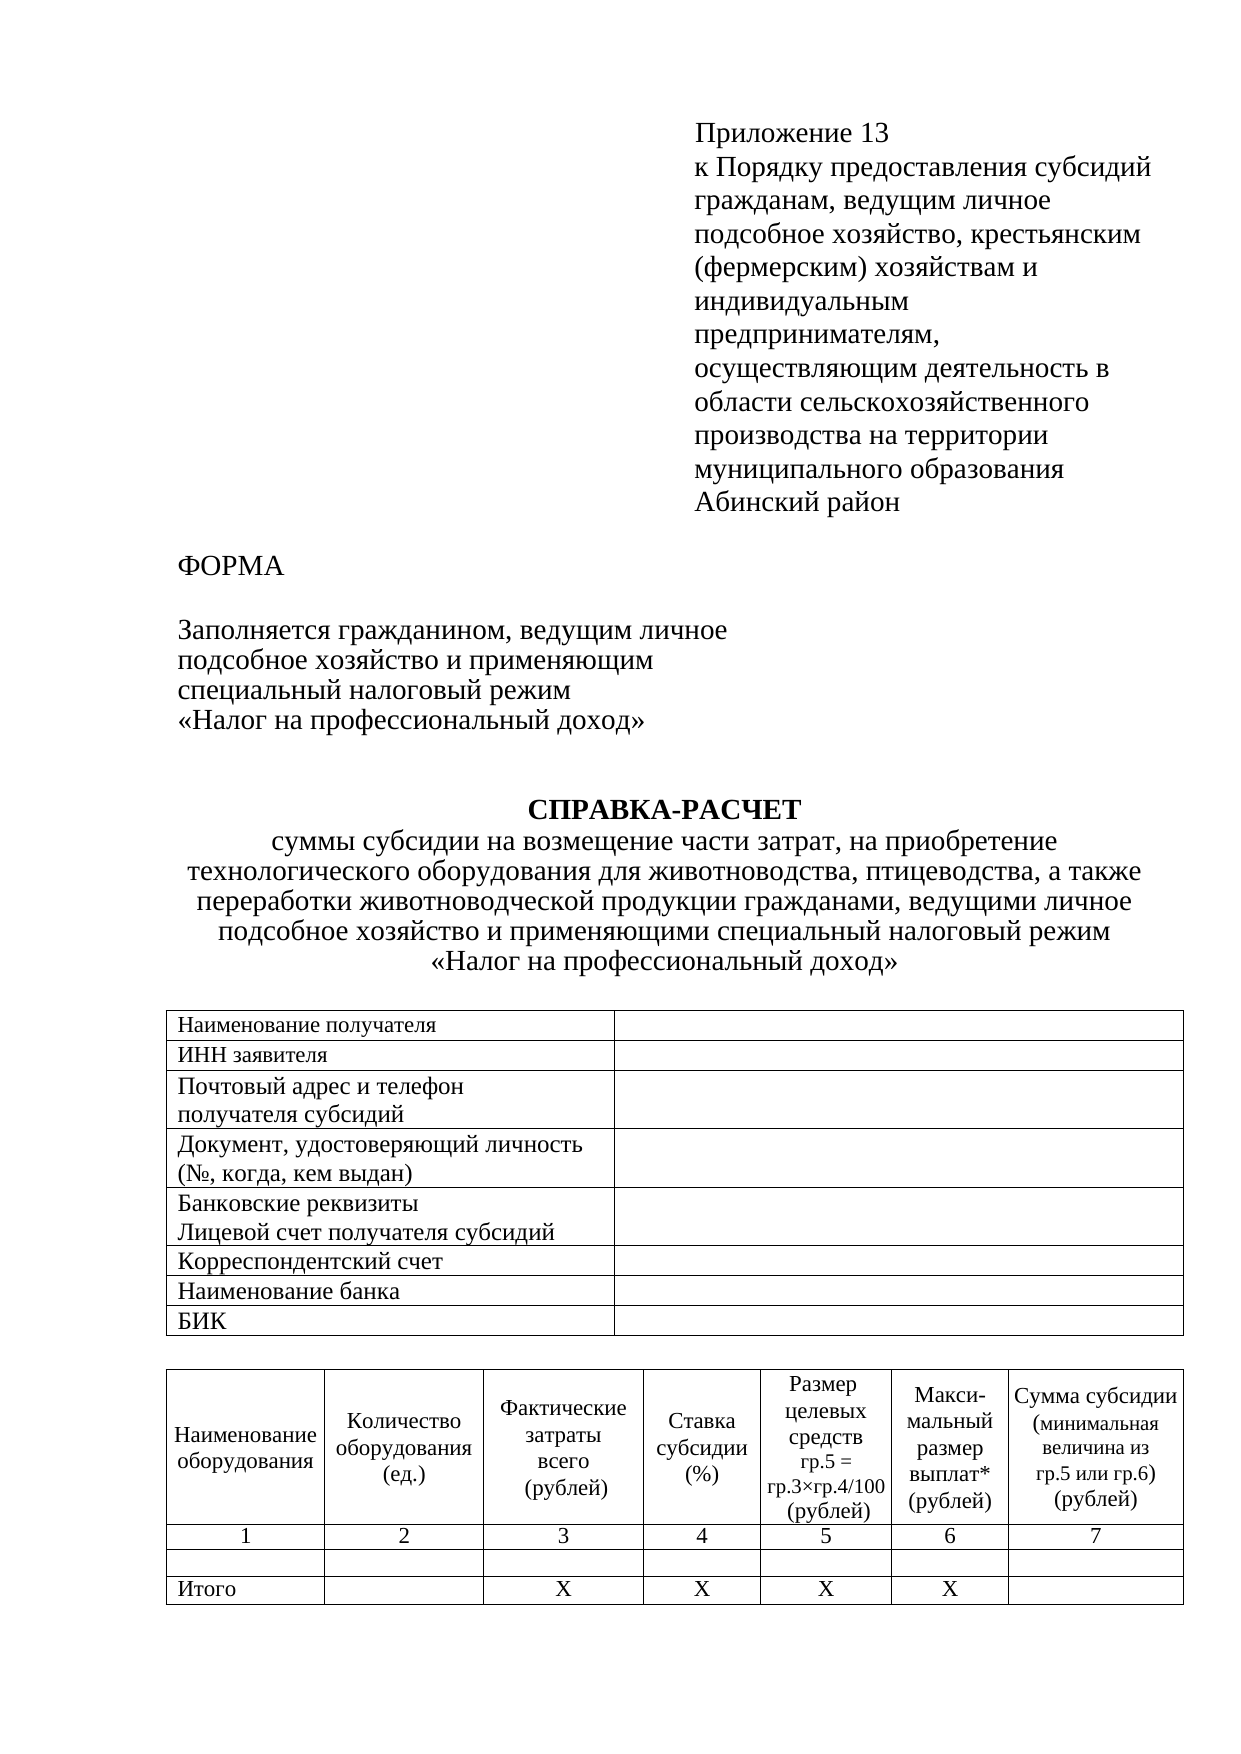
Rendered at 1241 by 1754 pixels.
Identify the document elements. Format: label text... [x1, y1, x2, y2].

table_header Количество оборудования (ед.) [325, 1370, 483, 1524]
table_cell [761, 1550, 891, 1576]
table_cell 3 [484, 1525, 643, 1549]
text технологического оборудования для животноводства, птицеводства, а также переработки животноводческой продукции гражданами, ведущими личное подсобное хозяйство и применяющими специальный налоговый режим «Налог на профессиональный доход» [177, 856, 1152, 977]
text ФОРМА [177, 551, 1152, 582]
table_cell ИНН заявителя [167, 1041, 614, 1070]
table_cell Корреспондентский счет [167, 1246, 614, 1275]
text СПРАВКА-РАСЧЕТ [177, 796, 1152, 826]
table_cell 6 [892, 1525, 1008, 1549]
table_cell Х [484, 1577, 643, 1603]
table_header Сумма субсидии (минимальная величина из гр.5 или гр.6) (рублей) [1009, 1370, 1183, 1524]
table_cell Наименование банка [167, 1276, 614, 1305]
table_cell [615, 1071, 1183, 1128]
table_cell Х [892, 1577, 1008, 1603]
table_cell [892, 1550, 1008, 1576]
text гражданам, ведущим личное [694, 182, 1152, 216]
table_cell Банковские реквизиты Лицевой счет получателя субсидий [167, 1188, 614, 1245]
table_cell [615, 1276, 1183, 1305]
table_cell 7 [1009, 1525, 1183, 1549]
table_cell Документ, удостоверяющий личность (№, когда, кем выдан) [167, 1129, 614, 1187]
table_cell Х [761, 1577, 891, 1603]
table_cell [615, 1129, 1183, 1187]
table_cell Итого [167, 1577, 324, 1603]
table_cell 4 [644, 1525, 760, 1549]
table_header Макси-мальный размер выплат* (рублей) [892, 1370, 1008, 1524]
text подсобное хозяйство, крестьянским (фермерским) хозяйствам и индивидуальным предпринимателям, осуществляющим деятельность в области сельскохозяйственного производства на территории муниципального образования Абинский район [694, 216, 1152, 518]
table_header Ставка субсидии (%) [644, 1370, 760, 1524]
table_header Фактические затраты всего (рублей) [484, 1370, 643, 1524]
text подсобное хозяйство и применяющим [177, 645, 1152, 675]
table_cell [615, 1188, 1183, 1245]
table_cell БИК [167, 1306, 614, 1335]
text Заполняется гражданином, ведущим личное [177, 615, 1152, 645]
table_cell 5 [761, 1525, 891, 1549]
table_cell Почтовый адрес и телефон получателя субсидий [167, 1071, 614, 1128]
table_header Размер целевых средств гр.5 = гр.3×гр.4/100 (рублей) [761, 1370, 891, 1524]
table_cell [325, 1550, 483, 1576]
table_header [615, 1011, 1183, 1040]
table_cell [615, 1041, 1183, 1070]
text «Налог на профессиональный доход» [177, 705, 1152, 736]
table_header Наименование оборудования [167, 1370, 324, 1524]
table_cell 1 [167, 1525, 324, 1549]
text специальный налоговый режим [177, 675, 1152, 705]
table_cell [615, 1246, 1183, 1275]
table_cell [615, 1306, 1183, 1335]
table_cell 2 [325, 1525, 483, 1549]
table_cell [1009, 1577, 1183, 1603]
text суммы субсидии на возмещение части затрат, на приобретение [177, 826, 1152, 856]
table_cell [325, 1577, 483, 1603]
table_cell [484, 1550, 643, 1576]
text к Порядку предоставления субсидий [694, 149, 1152, 182]
table_cell [167, 1550, 324, 1576]
table_cell Х [644, 1577, 760, 1603]
table_header Наименование получателя [167, 1011, 614, 1040]
table_cell [1009, 1550, 1183, 1576]
text Приложение 13 [177, 118, 1152, 149]
table_cell [644, 1550, 760, 1576]
